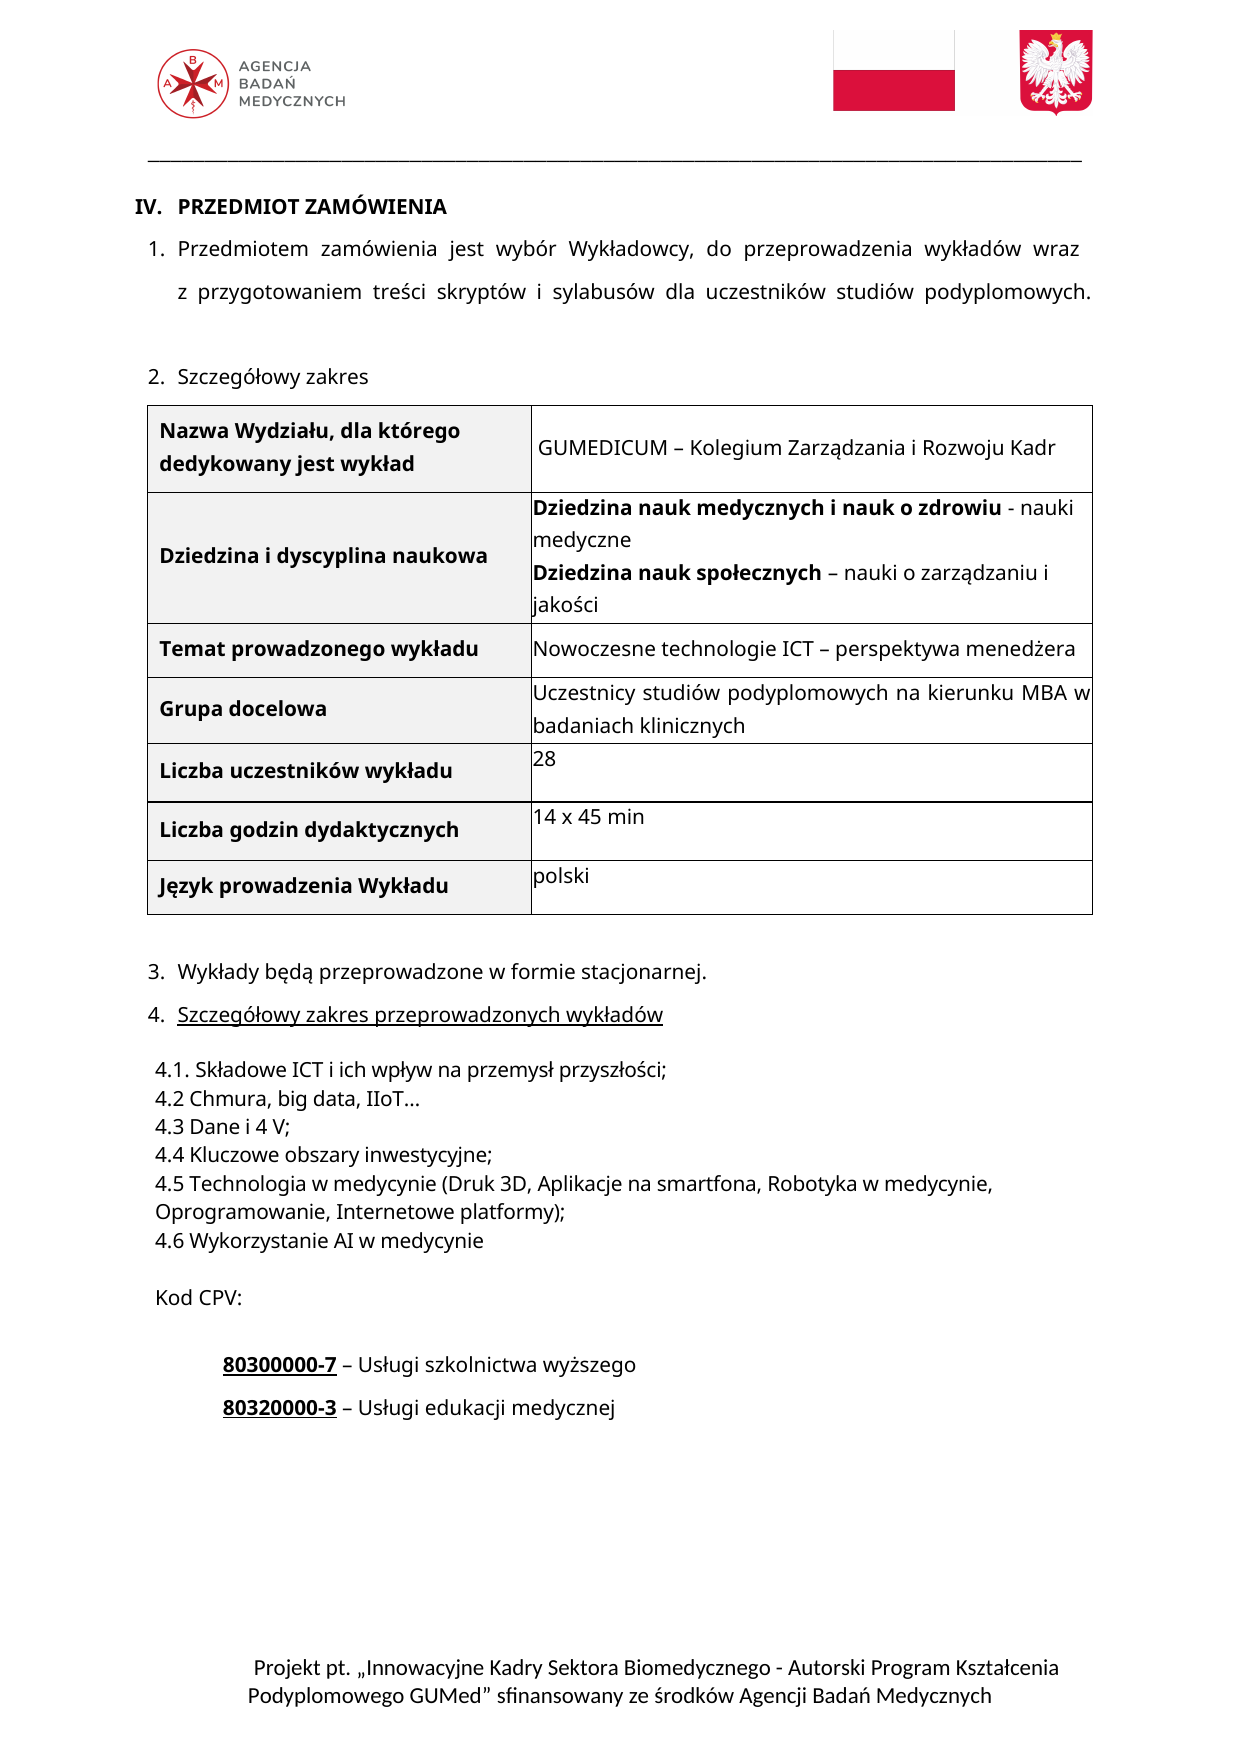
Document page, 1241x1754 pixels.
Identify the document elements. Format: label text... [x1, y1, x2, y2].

table_cell Nowoczesne technologie ICT – perspektywa menedżera [532, 624, 1092, 677]
list 80300000-7 – Usługi szkolnictwa wyższego [223, 1350, 1093, 1379]
list Przedmiotem zamówienia jest wybór Wykładowcy, do przeprowadzenia wykładów wraz z przygotowaniem treści skryptów i sylabusów dla uczestników studiów podyplomowych. [148, 234, 1093, 348]
list 80320000-3 – Usługi edukacji medycznej [223, 1393, 1093, 1421]
picture [147, 29, 353, 138]
text 4.1. Składowe ICT i ich wpływ na przemysł przyszłości; [155, 1055, 1093, 1084]
table_cell 14 x 45 min [532, 803, 1092, 860]
list PRZEDMIOT ZAMÓWIENIA [162, 192, 1093, 220]
table_header GUMEDICUM – Kolegium Zarządzania i Rozwoju Kadr [532, 406, 1092, 492]
text 4.6 Wykorzystanie AI w medycynie [155, 1226, 1093, 1254]
table_cell Liczba godzin dydaktycznych [148, 803, 531, 860]
text 4.4 Kluczowe obszary inwestycyjne; [155, 1141, 1093, 1169]
table_cell 28 [532, 744, 1092, 801]
list Szczegółowy zakres przeprowadzonych wykładów [148, 1000, 1093, 1028]
table_header Nazwa Wydziału, dla którego dedykowany jest wykład [148, 406, 531, 492]
table_cell Język prowadzenia Wykładu [148, 861, 531, 914]
table_cell Temat prowadzonego wykładu [148, 624, 531, 677]
table_cell polski [532, 861, 1092, 914]
table_cell Dziedzina nauk medycznych i nauk o zdrowiu - nauki medyczne Dziedzina nauk społecznych – nauki o zarządzaniu i jakości [532, 493, 1092, 623]
text 4.2 Chmura, big data, IIoT… [155, 1084, 1093, 1112]
text 4.3 Dane i 4 V; [155, 1112, 1093, 1141]
text Kod CPV: [155, 1283, 1093, 1311]
table_cell Grupa docelowa [148, 678, 531, 743]
table_cell Liczba uczestników wykładu [148, 744, 531, 801]
text 4.5 Technologia w medycynie (Druk 3D, Aplikacje na smartfona, Robotyka w medycynie, Oprogramowanie, Internetowe platformy); [155, 1169, 1093, 1226]
table_cell Uczestnicy studiów podyplomowych na kierunku MBA w badaniach klinicznych [532, 678, 1092, 743]
list Wykłady będą przeprowadzone w formie stacjonarnej. [148, 957, 1093, 986]
table_cell Dziedzina i dyscyplina naukowa [148, 493, 531, 623]
list Szczegółowy zakres [148, 362, 1093, 391]
picture [833, 30, 1093, 116]
